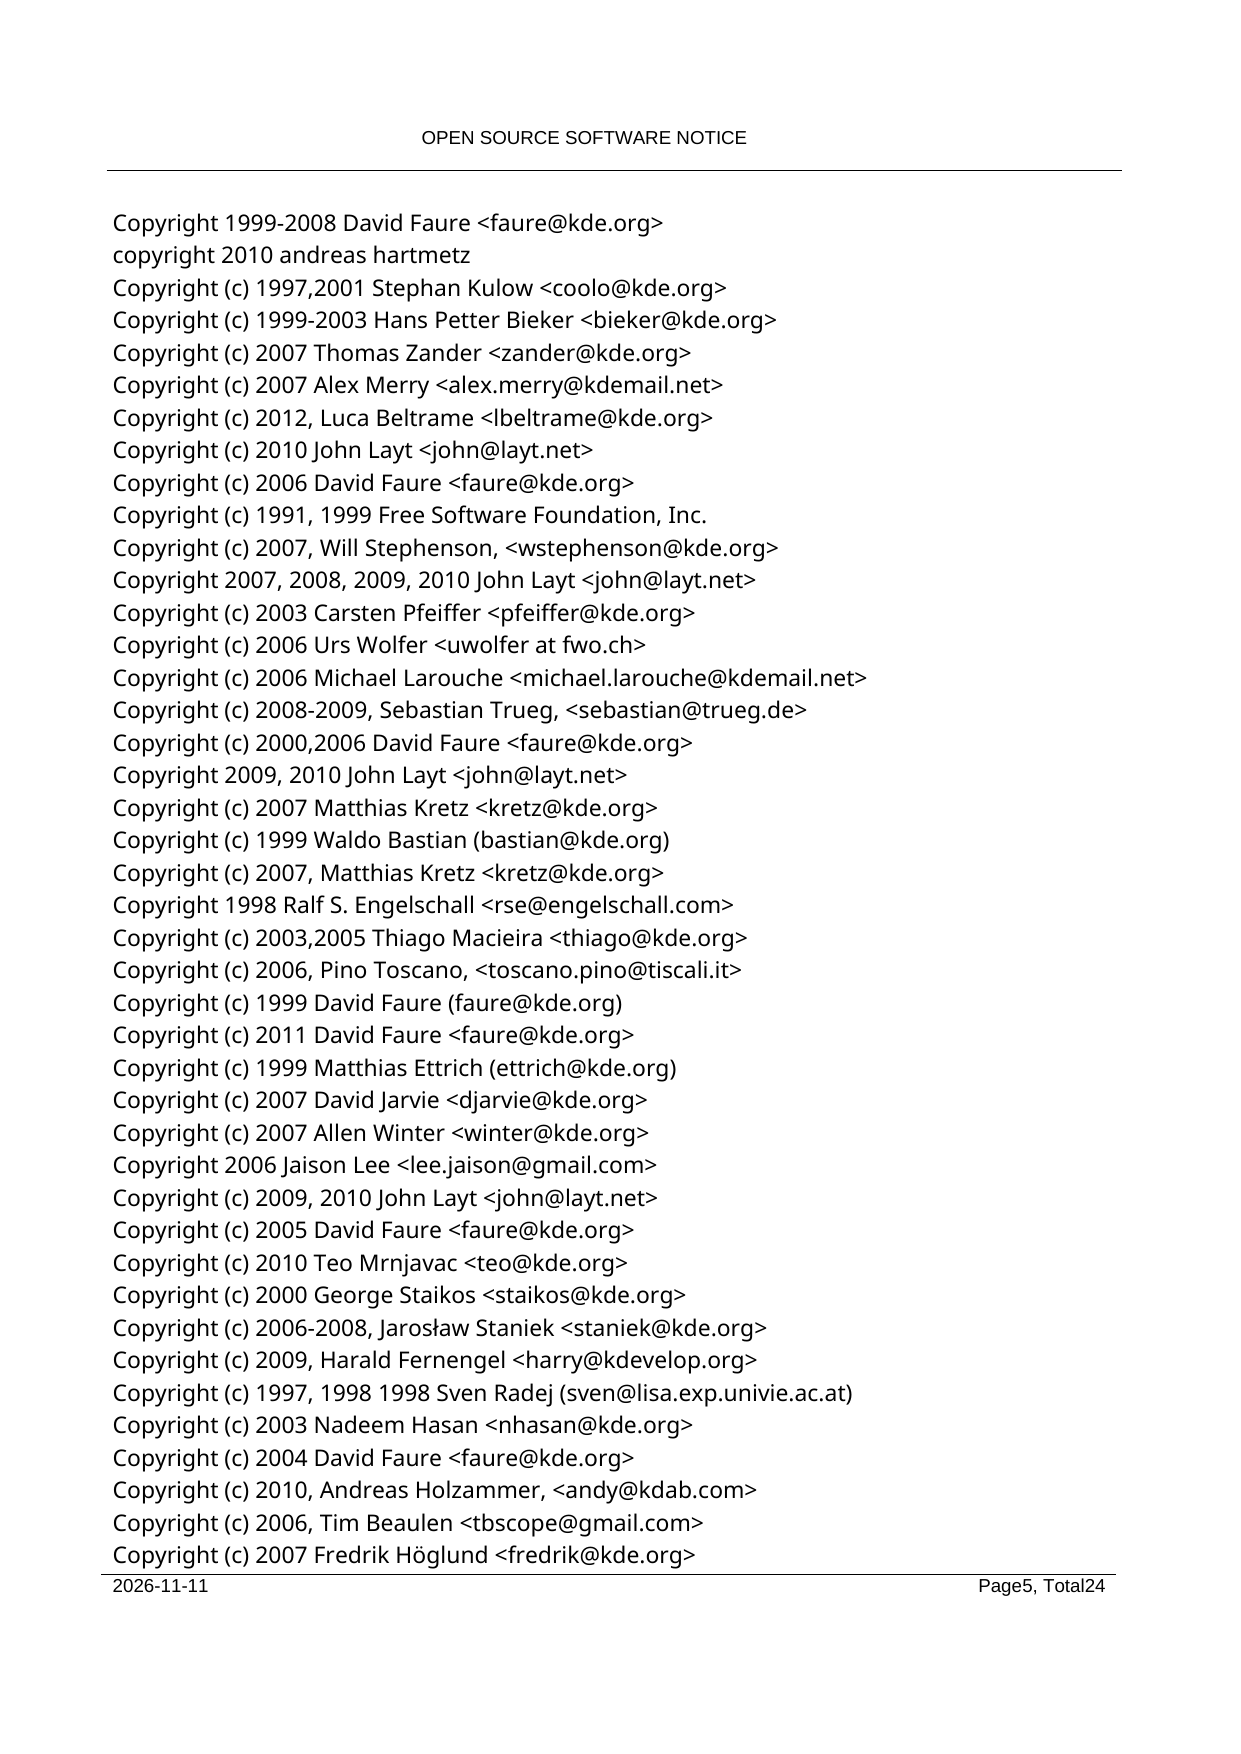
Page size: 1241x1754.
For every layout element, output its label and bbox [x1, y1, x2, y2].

text [112, 206, 1128, 1571]
